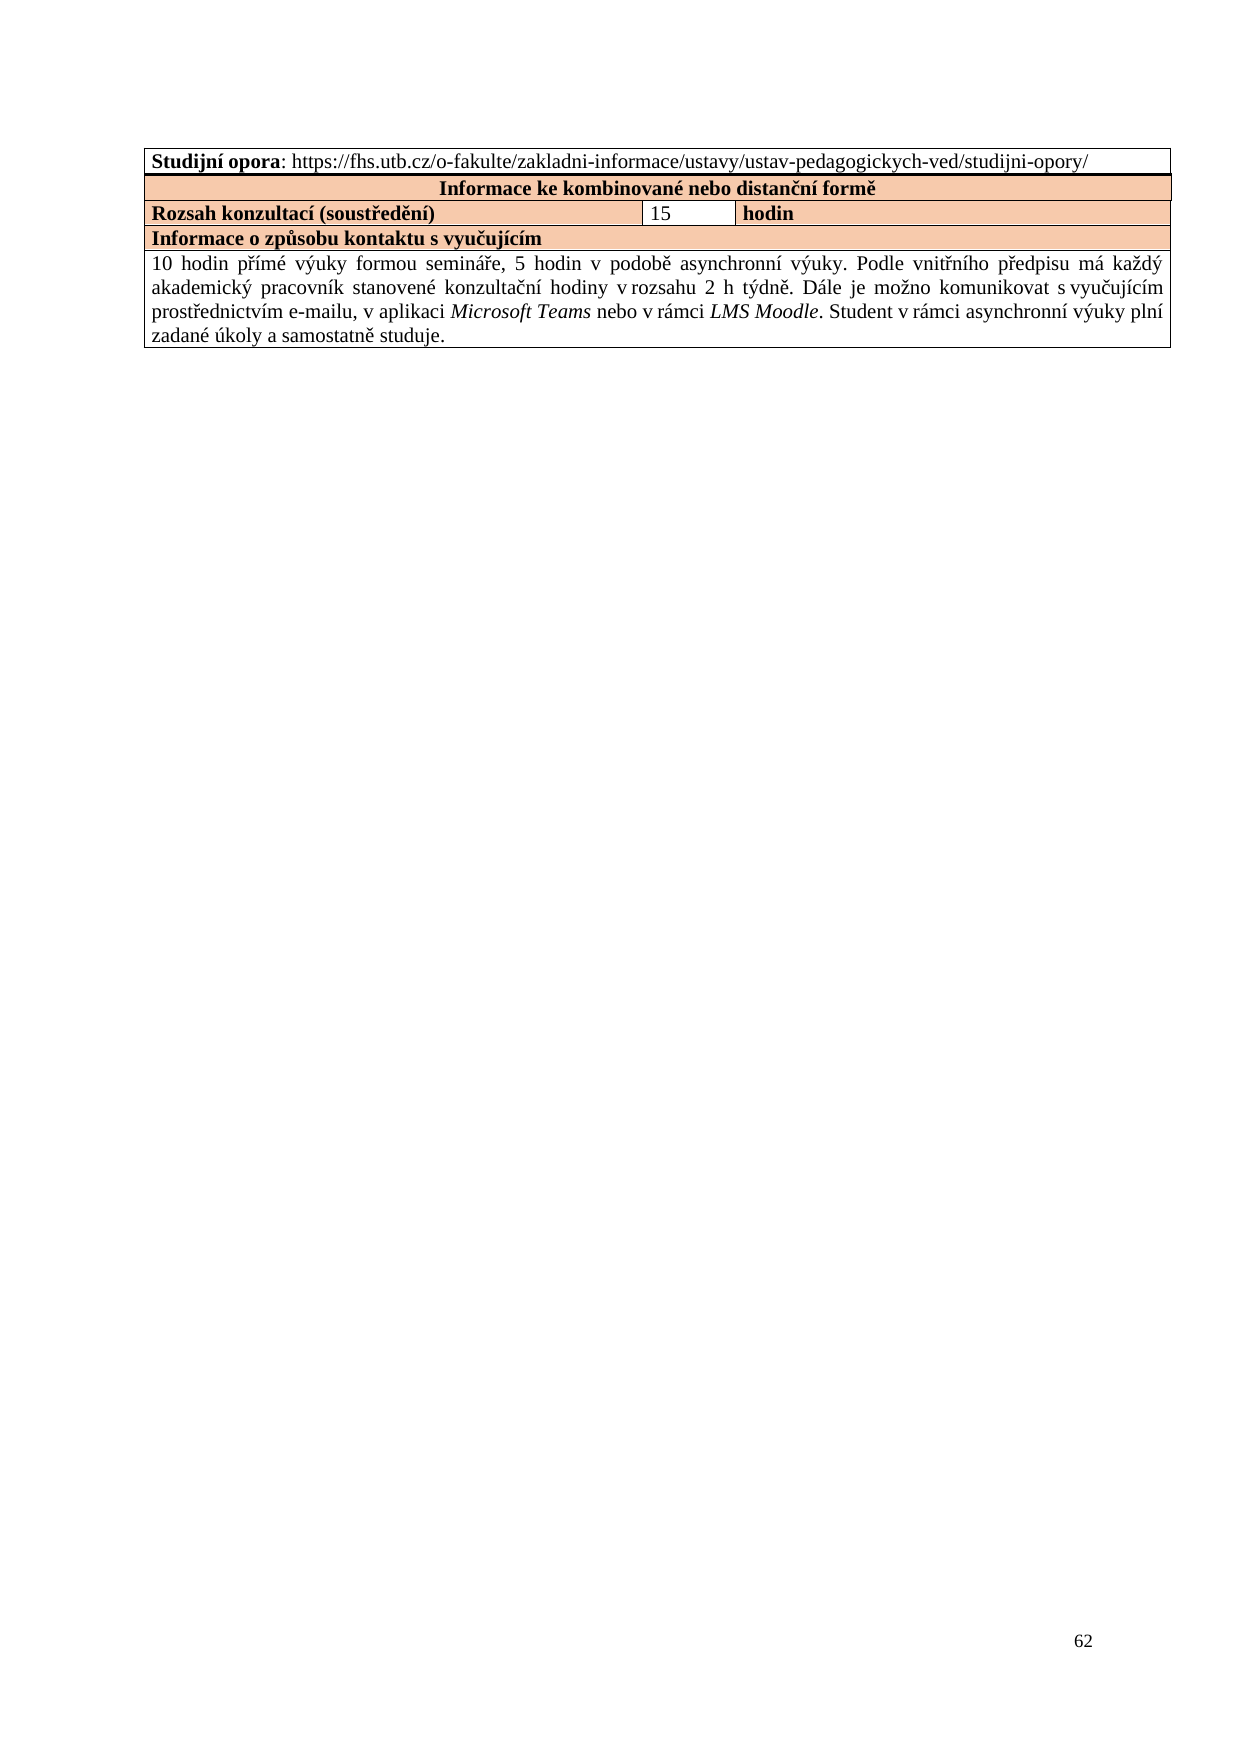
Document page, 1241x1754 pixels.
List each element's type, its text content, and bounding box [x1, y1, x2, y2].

table_cell 15 [643, 201, 735, 224]
table_cell Informace o způsobu kontaktu s vyučujícím [145, 226, 1170, 249]
table_cell Rozsah konzultací (soustředění) [145, 201, 642, 224]
table_cell Informace ke kombinované nebo distanční formě [145, 176, 1171, 200]
table_cell hodin [736, 201, 1170, 224]
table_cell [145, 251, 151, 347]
table_cell 10 hodin přímé výuky formou semináře, 5 hodin v podobě asynchronní výuky. Podle vnitřního předpisu má každý akademický pracovník stanovené konzultační hodiny v rozsahu 2 h týdně. Dále je možno komunikovat s vyučujícím prostřednictvím e-mailu, v aplikaci Microsoft Teams nebo v rámci LMS Moodle. Student v rámci asynchronní výuky plní zadané úkoly a samostatně studuje. [445, 251, 1170, 347]
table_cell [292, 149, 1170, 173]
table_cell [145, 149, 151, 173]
